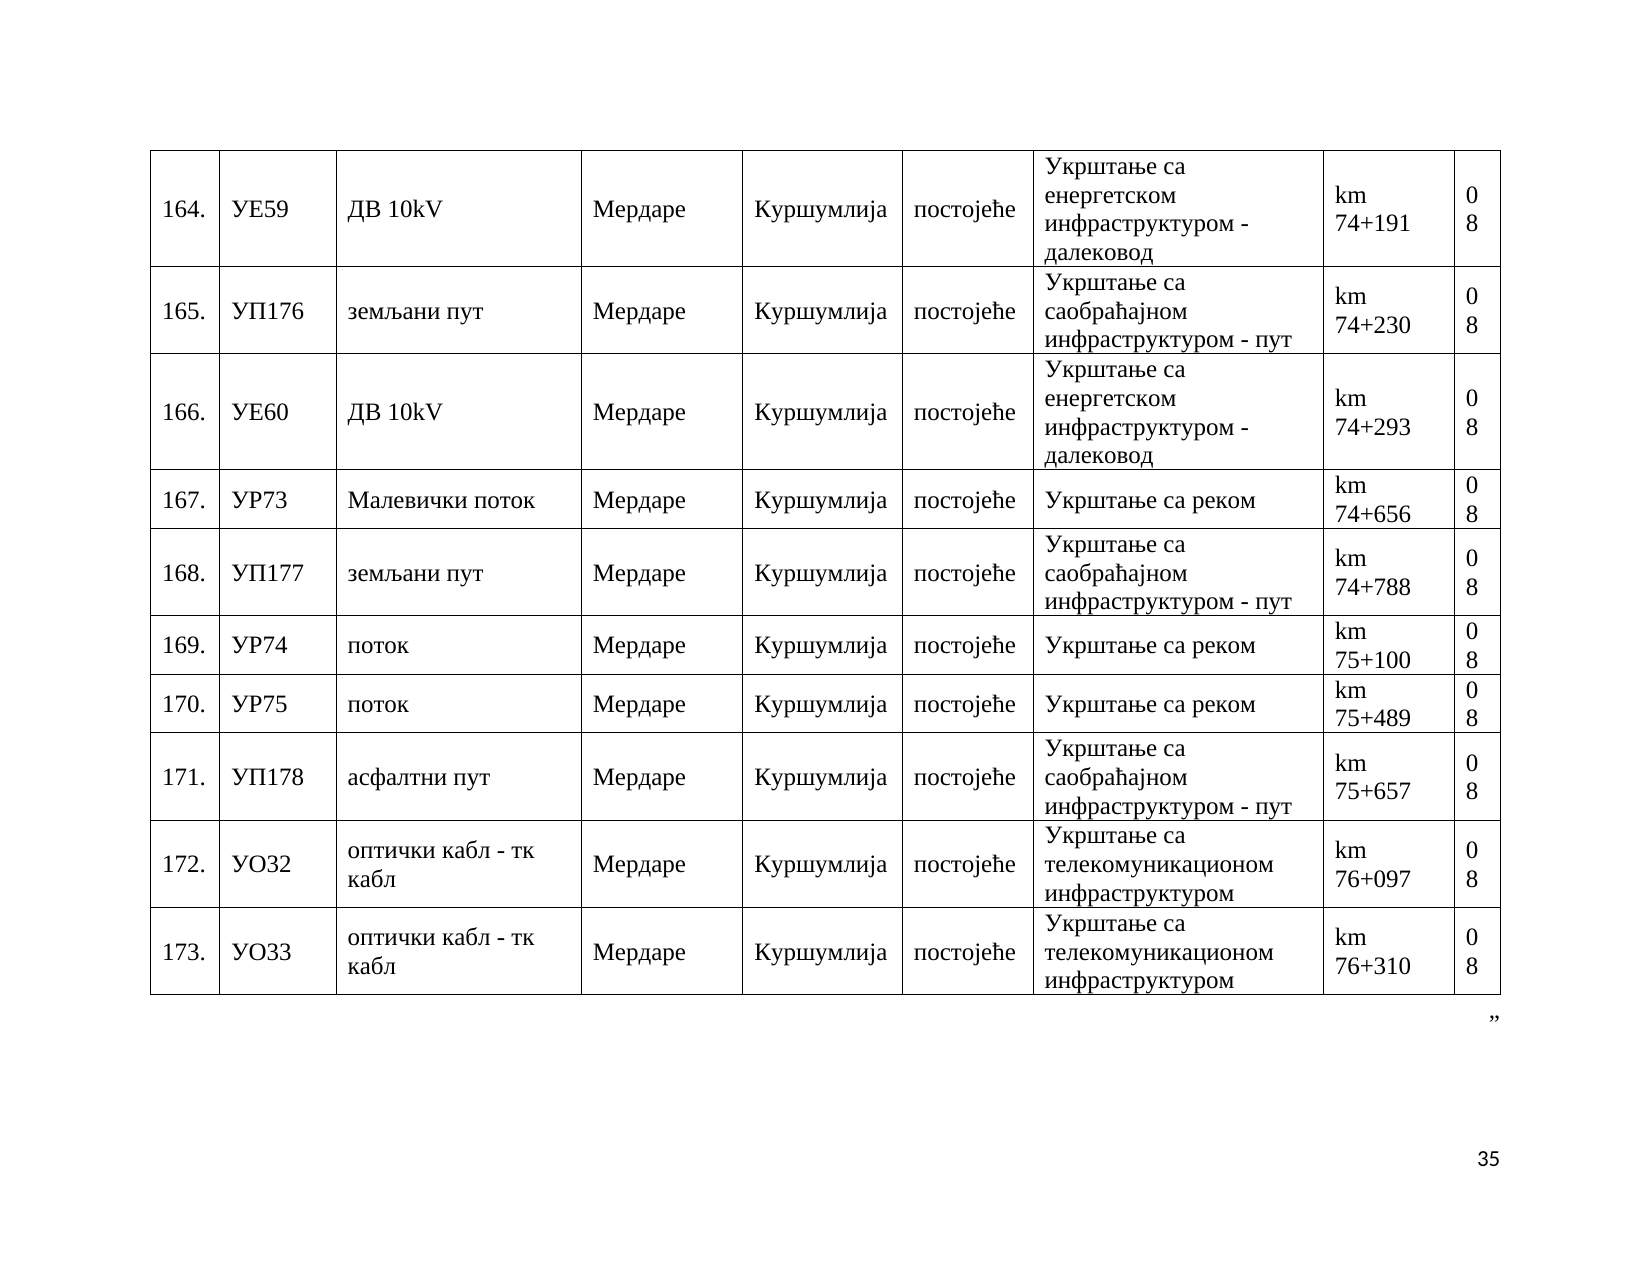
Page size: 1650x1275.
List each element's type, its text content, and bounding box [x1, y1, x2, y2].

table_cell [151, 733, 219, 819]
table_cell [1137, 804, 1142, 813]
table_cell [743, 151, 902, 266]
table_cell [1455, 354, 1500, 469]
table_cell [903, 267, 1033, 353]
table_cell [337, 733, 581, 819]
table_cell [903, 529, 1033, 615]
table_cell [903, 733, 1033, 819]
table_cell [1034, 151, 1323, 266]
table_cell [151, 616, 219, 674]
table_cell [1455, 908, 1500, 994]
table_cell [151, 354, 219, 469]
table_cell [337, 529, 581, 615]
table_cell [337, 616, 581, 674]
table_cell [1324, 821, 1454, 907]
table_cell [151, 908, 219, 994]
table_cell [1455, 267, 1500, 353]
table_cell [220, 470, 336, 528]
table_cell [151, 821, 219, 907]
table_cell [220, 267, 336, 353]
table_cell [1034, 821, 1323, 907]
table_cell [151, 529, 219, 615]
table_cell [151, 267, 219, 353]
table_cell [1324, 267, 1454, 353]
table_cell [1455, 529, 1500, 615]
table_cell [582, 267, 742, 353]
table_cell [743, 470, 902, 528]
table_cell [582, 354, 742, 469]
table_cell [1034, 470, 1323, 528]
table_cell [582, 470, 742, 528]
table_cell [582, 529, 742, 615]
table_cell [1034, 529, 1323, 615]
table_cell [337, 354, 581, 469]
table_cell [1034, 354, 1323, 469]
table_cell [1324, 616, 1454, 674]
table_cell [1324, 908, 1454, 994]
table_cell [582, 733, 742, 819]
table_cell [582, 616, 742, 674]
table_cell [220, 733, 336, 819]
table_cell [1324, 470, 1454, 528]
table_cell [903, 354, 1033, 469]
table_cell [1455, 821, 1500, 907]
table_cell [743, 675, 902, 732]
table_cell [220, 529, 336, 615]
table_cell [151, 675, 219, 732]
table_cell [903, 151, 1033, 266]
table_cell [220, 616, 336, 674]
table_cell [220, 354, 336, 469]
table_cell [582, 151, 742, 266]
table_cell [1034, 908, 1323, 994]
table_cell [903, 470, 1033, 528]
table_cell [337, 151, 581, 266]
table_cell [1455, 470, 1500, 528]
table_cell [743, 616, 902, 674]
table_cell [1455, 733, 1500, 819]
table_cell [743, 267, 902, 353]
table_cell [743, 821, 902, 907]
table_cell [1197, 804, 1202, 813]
text „ [150, 995, 1499, 1024]
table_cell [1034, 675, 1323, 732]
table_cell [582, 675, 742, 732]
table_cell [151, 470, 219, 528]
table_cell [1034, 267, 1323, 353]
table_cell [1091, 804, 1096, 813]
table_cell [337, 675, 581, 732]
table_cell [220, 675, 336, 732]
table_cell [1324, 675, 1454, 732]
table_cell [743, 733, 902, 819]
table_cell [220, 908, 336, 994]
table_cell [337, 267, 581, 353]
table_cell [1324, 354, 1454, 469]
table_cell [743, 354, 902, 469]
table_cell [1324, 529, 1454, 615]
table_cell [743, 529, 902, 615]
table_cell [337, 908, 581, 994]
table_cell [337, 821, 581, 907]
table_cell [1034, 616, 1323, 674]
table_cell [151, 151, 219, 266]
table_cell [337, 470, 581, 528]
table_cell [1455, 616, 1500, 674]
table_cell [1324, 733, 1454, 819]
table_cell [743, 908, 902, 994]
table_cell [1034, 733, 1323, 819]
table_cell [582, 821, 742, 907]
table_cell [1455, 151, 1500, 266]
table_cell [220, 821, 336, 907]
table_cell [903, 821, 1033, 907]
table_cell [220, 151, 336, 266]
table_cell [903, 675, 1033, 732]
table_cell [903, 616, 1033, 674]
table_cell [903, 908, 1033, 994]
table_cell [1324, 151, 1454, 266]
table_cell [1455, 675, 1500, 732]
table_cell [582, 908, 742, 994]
